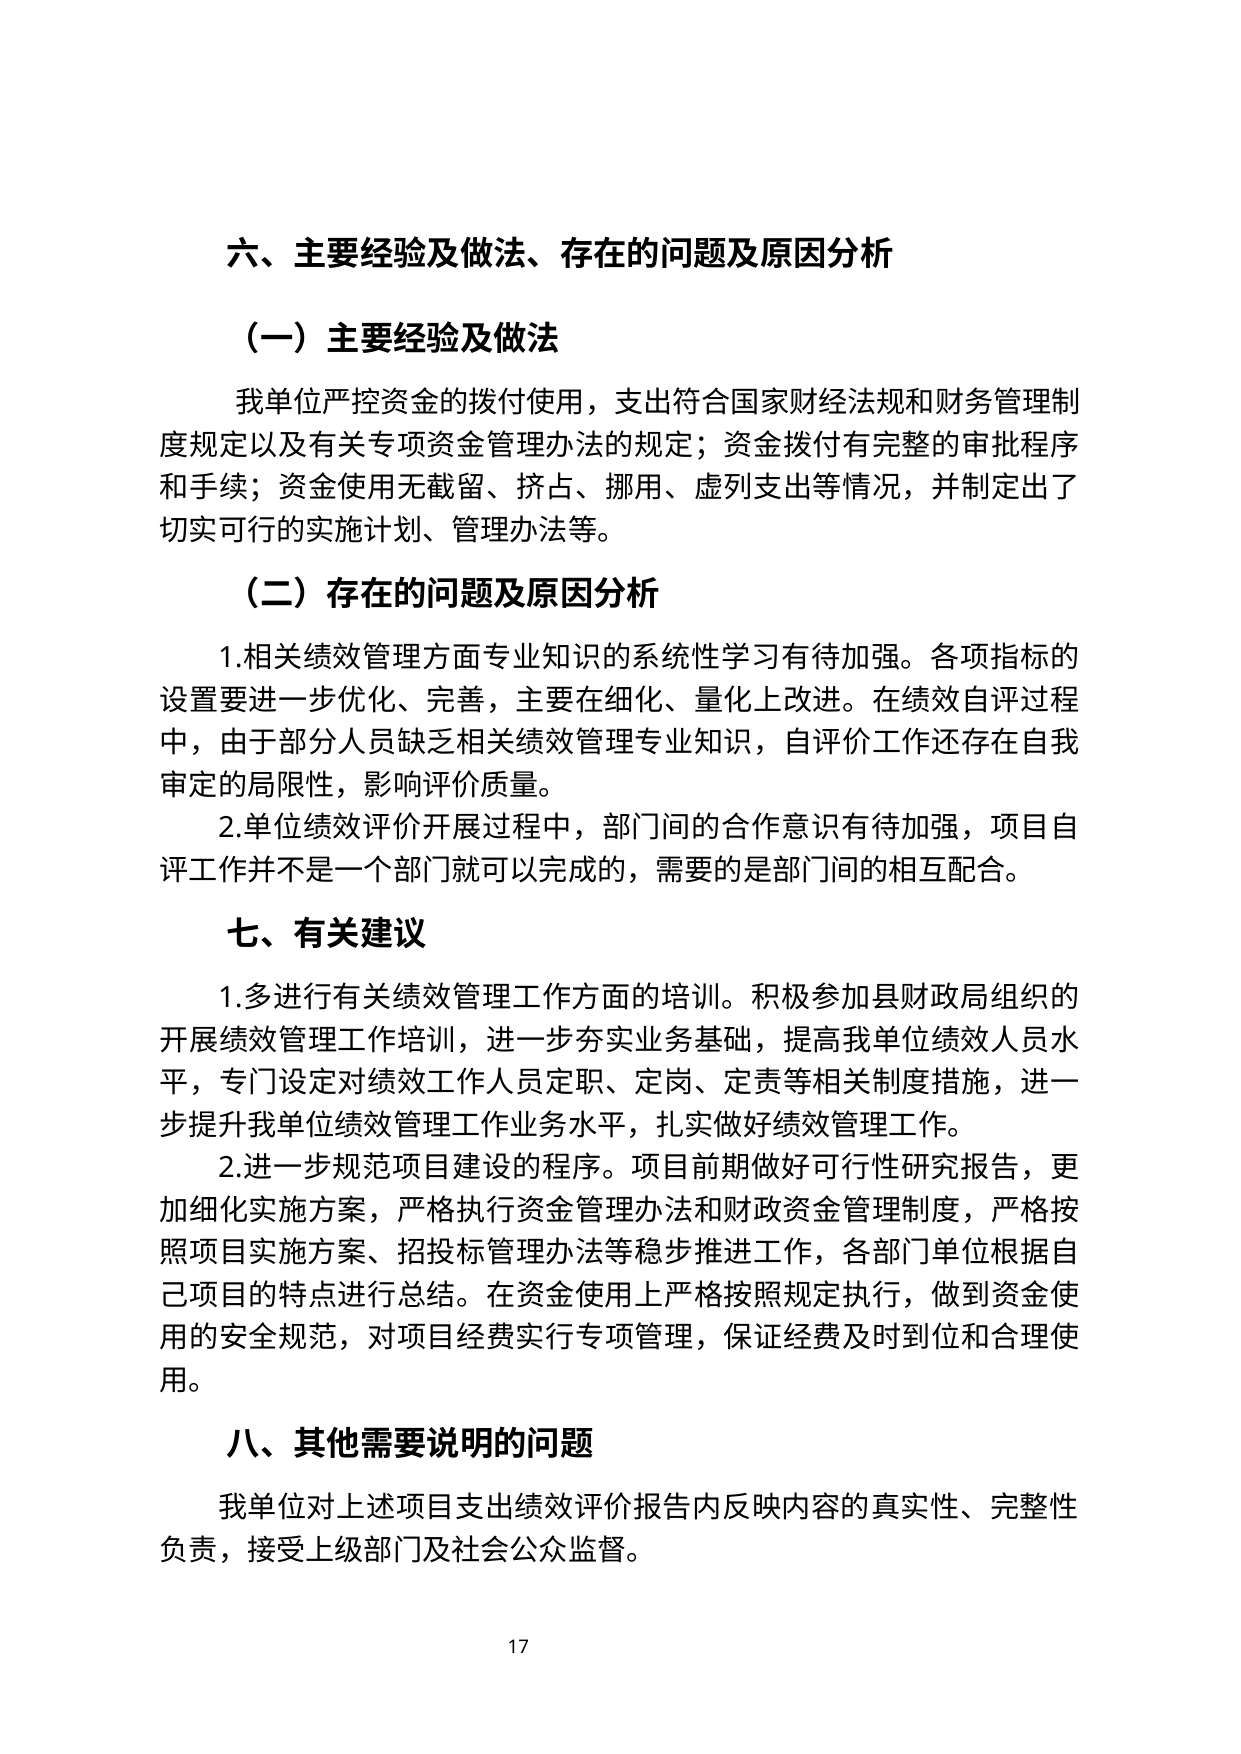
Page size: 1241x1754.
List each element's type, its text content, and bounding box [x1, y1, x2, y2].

subtitle 存在的问题及原因分析 [159, 549, 1081, 634]
text 1.多进行有关绩效管理工作方面的培训。积极参加县财政局组织的开展绩效管理工作培训，进一步夯实业务基础，提高我单位绩效人员水平，专门设定对绩效工作人员定职、定岗、定责等相关制度措施，进一步提升我单位绩效管理工作业务水平，扎实做好绩效管理工作。 [159, 974, 1081, 1144]
subtitle 主要经验及做法 [159, 294, 1081, 379]
subtitle 七、有关建议 [159, 889, 1081, 974]
subtitle 八、其他需要说明的问题 [159, 1399, 1081, 1484]
text 2.单位绩效评价开展过程中，部门间的合作意识有待加强，项目自评工作并不是一个部门就可以完成的，需要的是部门间的相互配合。 [159, 804, 1081, 889]
text 1.相关绩效管理方面专业知识的系统性学习有待加强。各项指标的设置要进一步优化、完善，主要在细化、量化上改进。在绩效自评过程中，由于部分人员缺乏相关绩效管理专业知识，自评价工作还存在自我审定的局限性，影响评价质量。 [159, 634, 1081, 804]
text 我单位对上述项目支出绩效评价报告内反映内容的真实性、完整性负责，接受上级部门及社会公众监督。 [159, 1484, 1081, 1569]
text 我单位严控资金的拨付使用，支出符合国家财经法规和财务管理制度规定以及有关专项资金管理办法的规定；资金拨付有完整的审批程序和手续；资金使用无截留、挤占、挪用、虚列支出等情况，并制定出了切实可行的实施计划、管理办法等。 [159, 379, 1081, 549]
text 2.进一步规范项目建设的程序。项目前期做好可行性研究报告，更加细化实施方案，严格执行资金管理办法和财政资金管理制度，严格按照项目实施方案、招投标管理办法等稳步推进工作，各部门单位根据自己项目的特点进行总结。在资金使用上严格按照规定执行，做到资金使用的安全规范，对项目经费实行专项管理，保证经费及时到位和合理使用。 [159, 1144, 1081, 1399]
subtitle 六、主要经验及做法、存在的问题及原因分析 [159, 209, 1081, 294]
